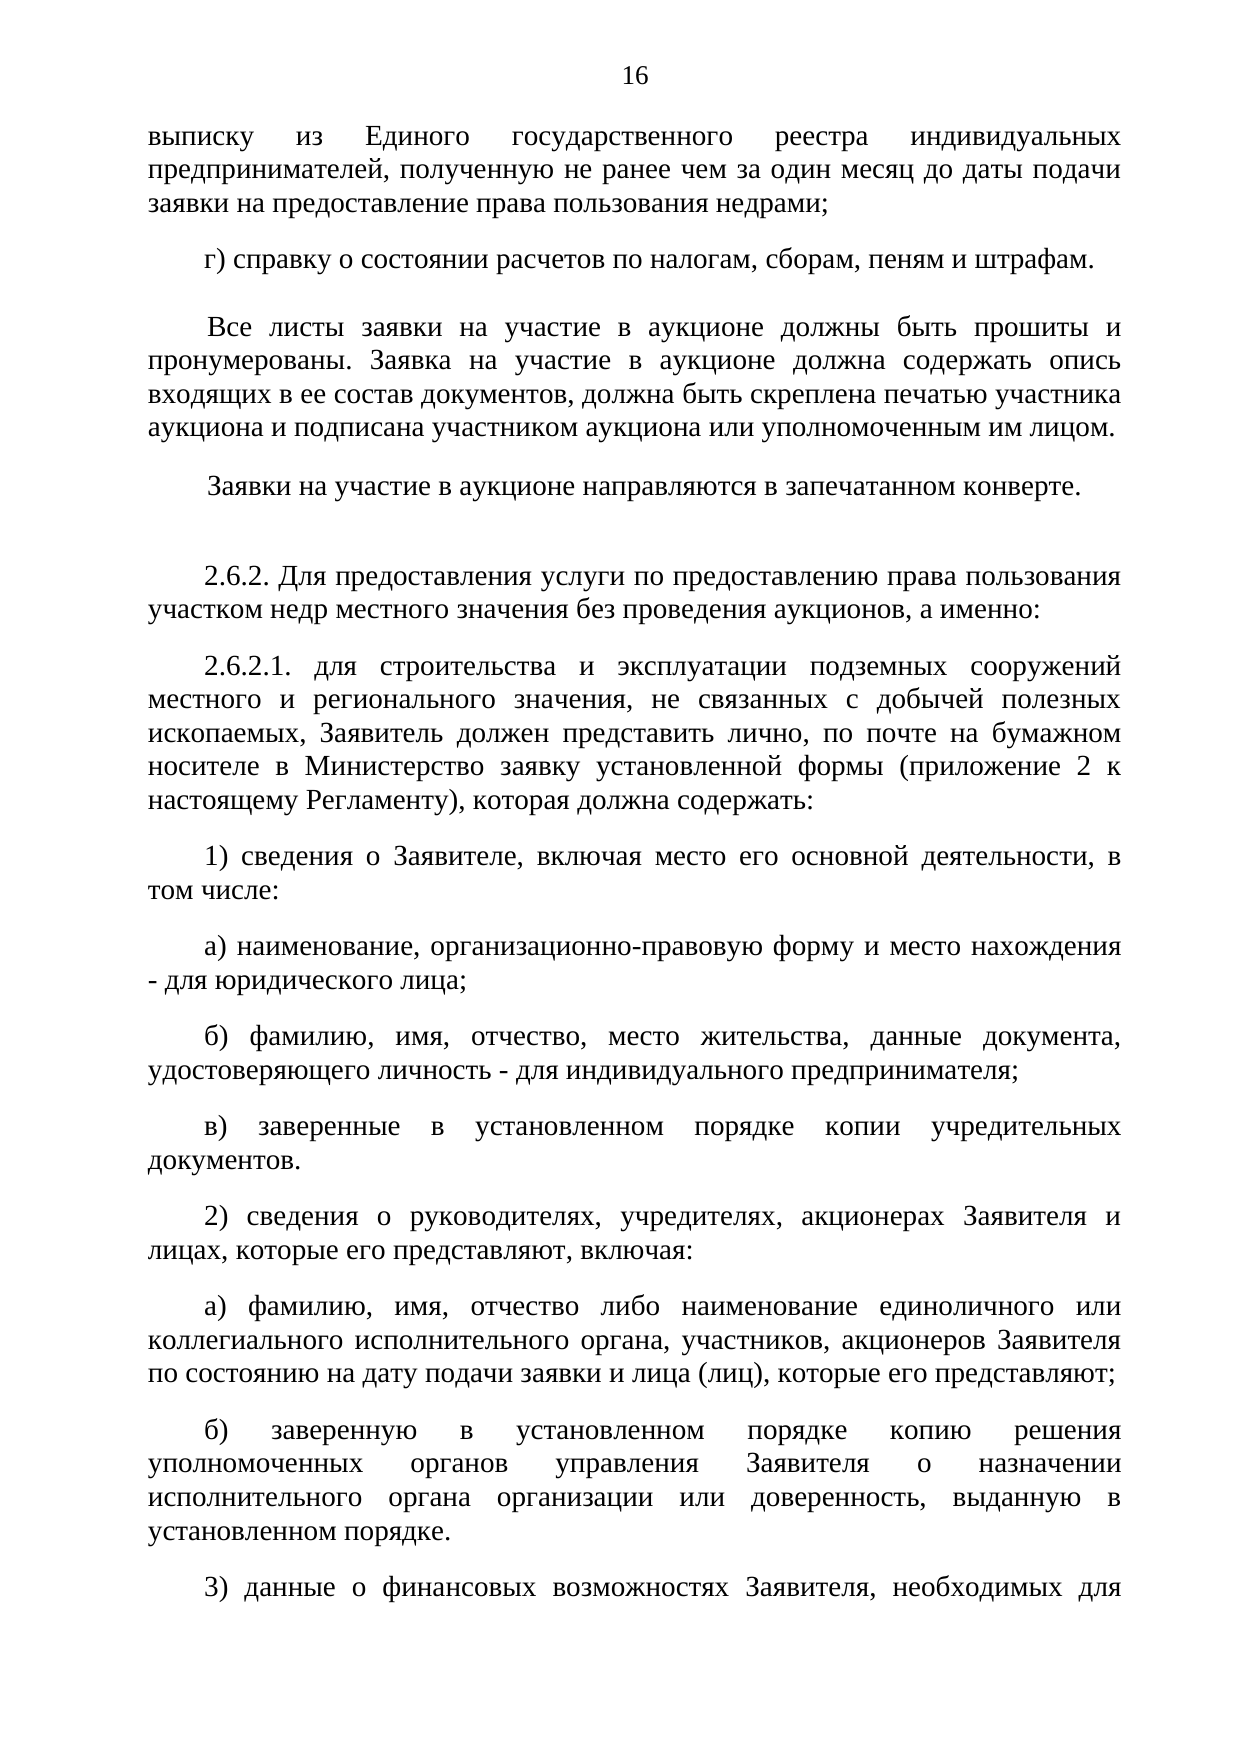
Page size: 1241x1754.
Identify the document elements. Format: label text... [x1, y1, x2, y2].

text г) справку о состоянии расчетов по налогам, сборам, пеням и штрафам. [148, 242, 1122, 275]
text а) наименование, организационно-правовую форму и место нахождения - для юридического лица; [148, 928, 1122, 996]
text 2.6.2. Для предоставления услуги по предоставлению права пользования участком недр местного значения без проведения аукционов, а именно: [148, 558, 1122, 625]
text Все листы заявки на участие в аукционе должны быть прошиты и пронумерованы. Заявка на участие в аукционе должна содержать опись входящих в ее состав документов, должна быть скреплена печатью участника аукциона и подписана участником аукциона или уполномоченным им лицом. [148, 309, 1122, 443]
text в) заверенные в установленном порядке копии учредительных документов. [148, 1108, 1122, 1176]
text а) фамилию, имя, отчество либо наименование единоличного или коллегиального исполнительного органа, участников, акционеров Заявителя по состоянию на дату подачи заявки и лица (лиц), которые его представляют; [148, 1288, 1122, 1389]
text Заявки на участие в аукционе направляются в запечатанном конверте. [148, 468, 1122, 501]
text б) фамилию, имя, отчество, место жительства, данные документа, удостоверяющего личность - для индивидуального предпринимателя; [148, 1018, 1122, 1086]
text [148, 118, 1122, 219]
text 1) сведения о Заявителе, включая место его основной деятельности, в том числе: [148, 838, 1122, 906]
text б) заверенную в установленном порядке копию решения уполномоченных органов управления Заявителя о назначении исполнительного органа организации или доверенность, выданную в установленном порядке. [148, 1412, 1122, 1546]
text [148, 1569, 1122, 1603]
text 2) сведения о руководителях, учредителях, акционерах Заявителя и лицах, которые его представляют, включая: [148, 1198, 1122, 1266]
text 2.6.2.1. для строительства и эксплуатации подземных сооружений местного и регионального значения, не связанных с добычей полезных ископаемых, Заявитель должен представить лично, по почте на бумажном носителе в Министерство заявку установленной формы (приложение 2 к настоящему Регламенту), которая должна содержать: [148, 648, 1122, 816]
